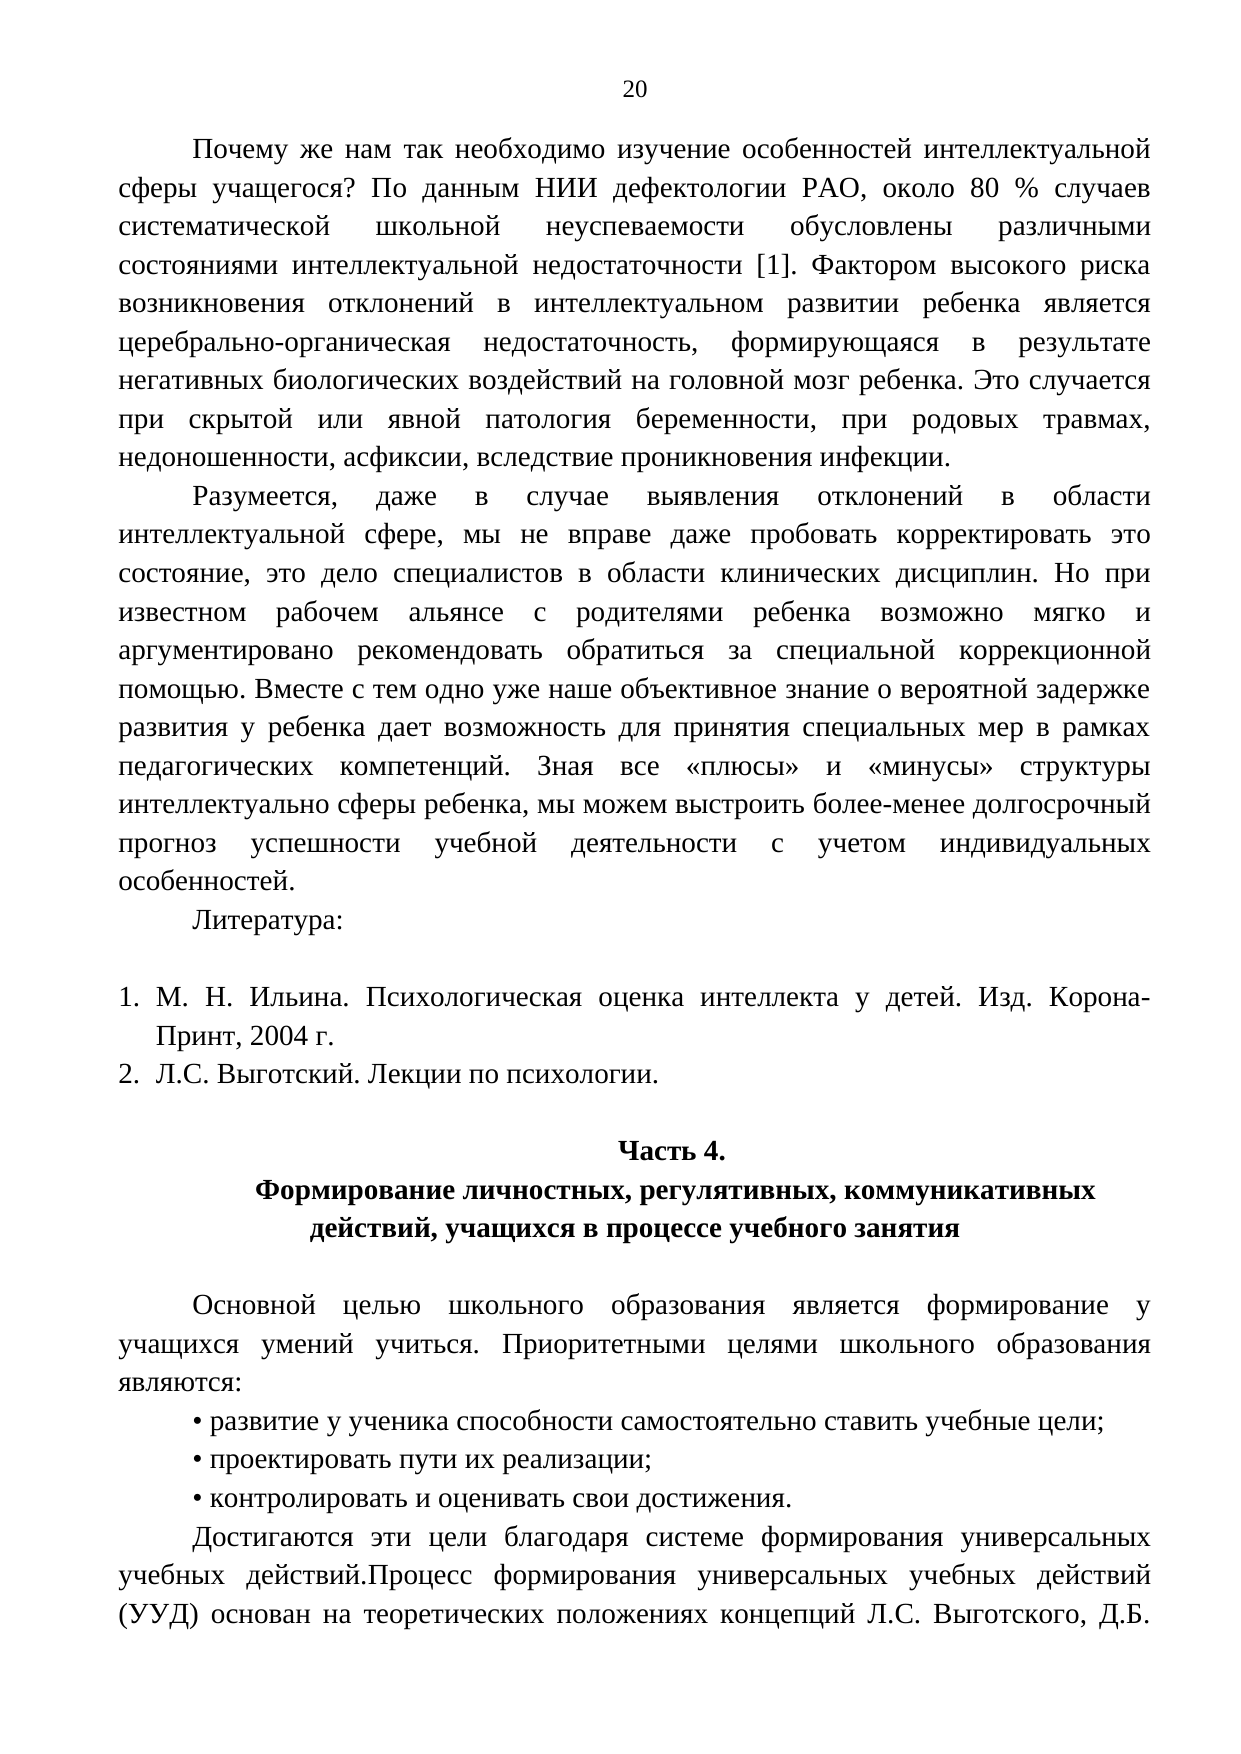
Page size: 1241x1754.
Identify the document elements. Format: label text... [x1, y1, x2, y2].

text Разумеется, даже в случае выявления отклонений в области интеллектуальной сфере, мы не вправе даже пробовать корректировать это состояние, это дело специалистов в области клинических дисциплин. Но при известном рабочем альянсе с родителями ребенка возможно мягко и аргументировано рекомендовать обратиться за специальной коррекционной помощью. Вместе с тем одно уже наше объективное знание о вероятной задержке развития у ребенка дает возможность для принятия специальных мер в рамках педагогических компетенций. Зная все «плюсы» и «минусы» структуры интеллектуально сферы ребенка, мы можем выстроить более-менее долгосрочный прогноз успешности учебной деятельности с учетом индивидуальных особенностей. [118, 478, 1152, 897]
list М. Н. Ильина. Психологическая оценка интеллекта у детей. Изд. Корона-Принт, 2004 г. [118, 979, 1152, 1051]
text • проектировать пути их реализации; [118, 1442, 1152, 1475]
text Часть 4. [118, 1133, 1152, 1167]
text Основной целью школьного образования является формирование у учащихся умений учиться. Приоритетными целями школьного образования являются: [118, 1287, 1152, 1398]
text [118, 1519, 1152, 1629]
text Литература: [118, 902, 1152, 936]
text • развитие у ученика способности самостоятельно ставить учебные цели; [118, 1403, 1152, 1437]
text • контролировать и оценивать свои достижения. [118, 1480, 1152, 1514]
list Л.С. Выготский. Лекции по психологии. [118, 1056, 1152, 1090]
text Формирование личностных, регулятивных, коммуникативных действий, учащихся в процессе учебного занятия [118, 1172, 1152, 1244]
text Почему же нам так необходимо изучение особенностей интеллектуальной сферы учащегося? По данным НИИ дефектологии РАО, около 80 % случаев систематической школьной неуспеваемости обусловлены различными состояниями интеллектуальной недостаточности [1]. Фактором высокого риска возникновения отклонений в интеллектуальном развитии ребенка является церебрально-органическая недостаточность, формирующаяся в результате негативных биологических воздействий на головной мозг ребенка. Это случается при скрытой или явной патология беременности, при родовых травмах, недоношенности, асфиксии, вследствие проникновения инфекции. [118, 131, 1152, 473]
